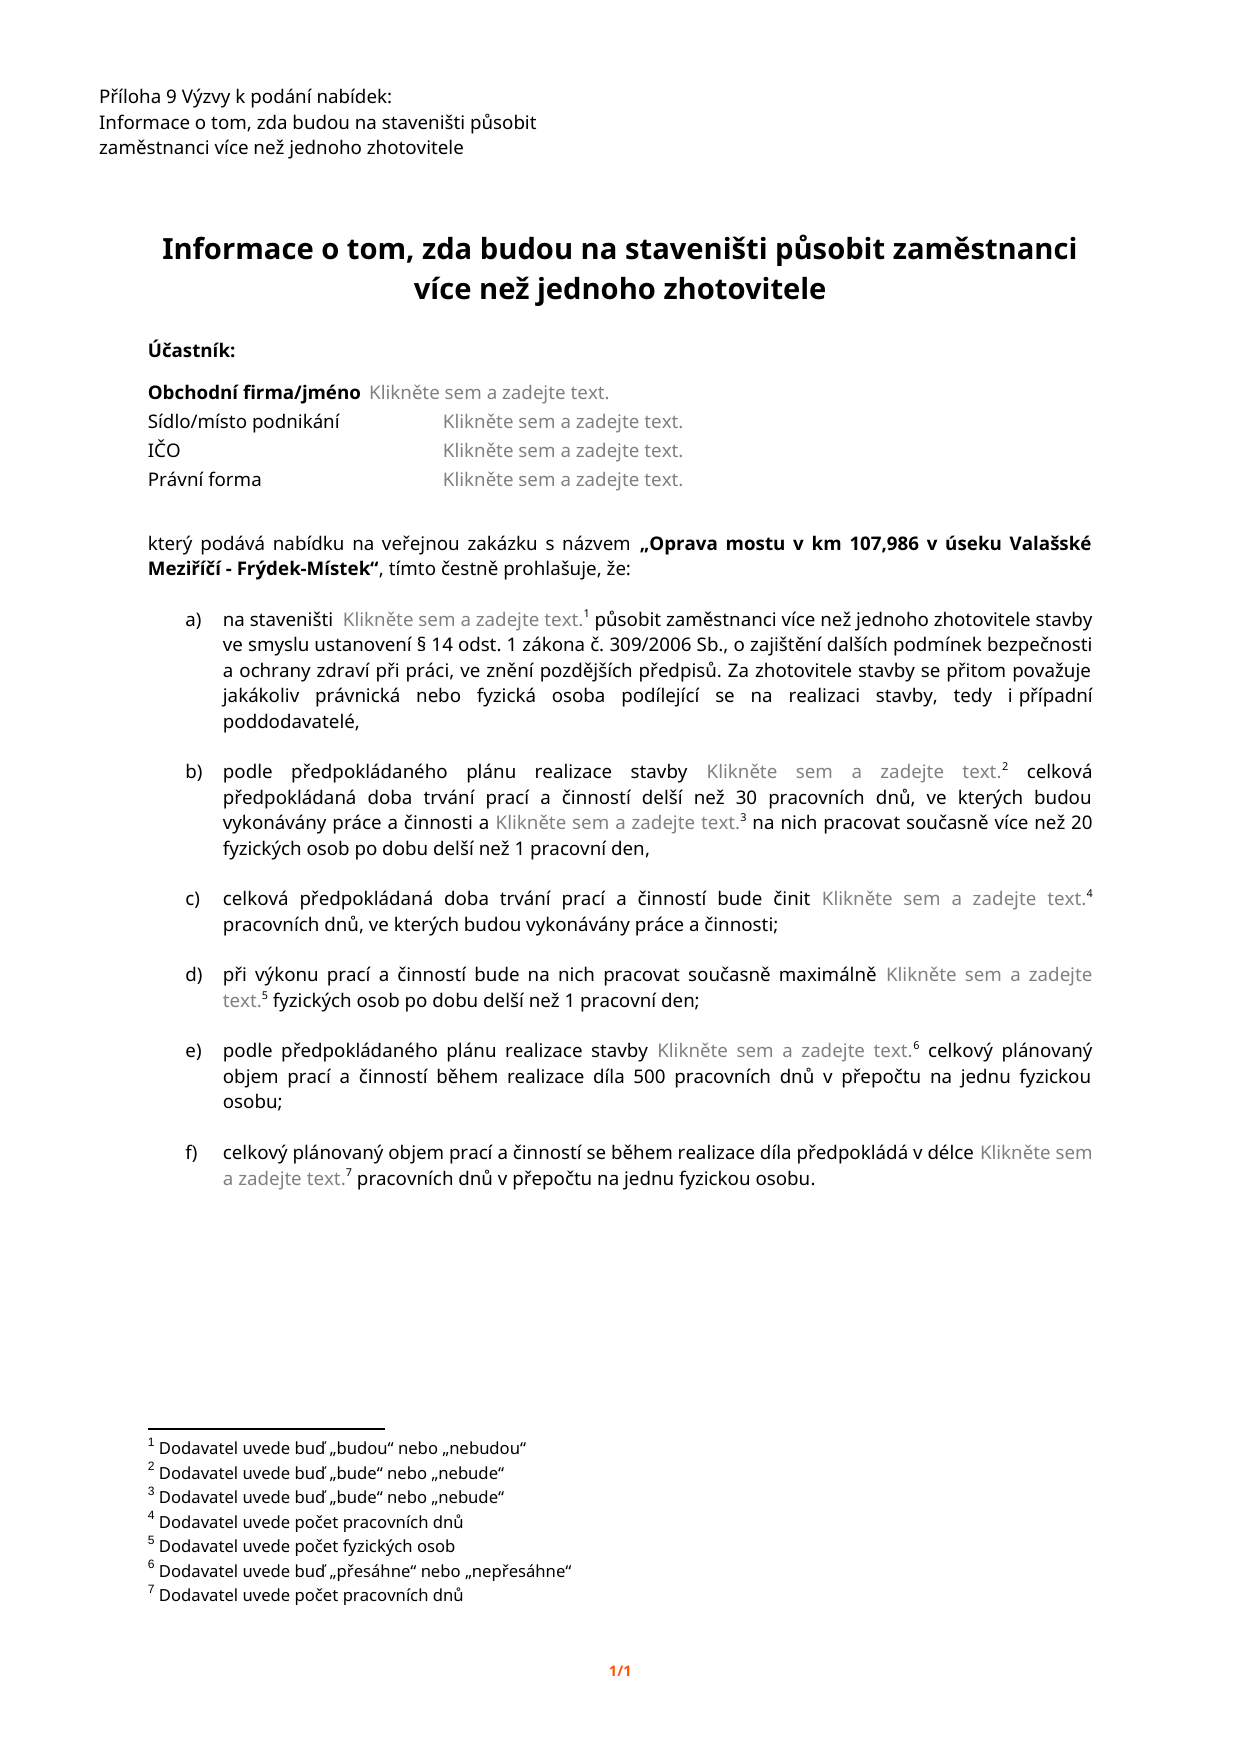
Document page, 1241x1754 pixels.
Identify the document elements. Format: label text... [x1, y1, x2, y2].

list na staveništi působit zaměstnanci více než jednoho zhotovitele stavby ve smyslu ustanovení § 14 odst. 1 zákona č. 309/2006 Sb., o zajištění dalších podmínek bezpečnosti a ochrany zdraví při práci, ve znění pozdějších předpisů. Za zhotovitele stavby se přitom považuje jakákoliv právnická nebo fyzická osoba podílející se na realizaci stavby, tedy i případní poddodavatelé, [185, 606, 1093, 734]
list celková předpokládaná doba trvání prací a činností bude činit pracovních dnů, ve kterých budou vykonávány práce a činnosti; [185, 886, 1093, 937]
text IČO [148, 434, 1093, 463]
text Účastník: [148, 333, 1093, 364]
text Sídlo/místo podnikání [148, 405, 1093, 434]
list podle předpokládaného plánu realizace stavby celková předpokládaná doba trvání prací a činností delší než 30 pracovních dnů, ve kterých budou vykonávány práce a činnosti a na nich pracovat současně více než 20 fyzických osob po dobu delší než 1 pracovní den, [185, 759, 1093, 861]
list při výkonu prací a činností bude na nich pracovat současně maximálně fyzických osob po dobu delší než 1 pracovní den; [185, 962, 1093, 1013]
list celkový plánovaný objem prací a činností se během realizace díla předpokládá v délce pracovních dnů v přepočtu na jednu fyzickou osobu. [185, 1139, 1093, 1190]
text který podává nabídku na veřejnou zakázku s názvem „Oprava mostu v km 107,986 v úseku Valašské Meziříčí - Frýdek-Místek“, tímto čestně prohlašuje, že: [148, 530, 1093, 581]
list podle předpokládaného plánu realizace stavby celkový plánovaný objem prací a činností během realizace díla 500 pracovních dnů v přepočtu na jednu fyzickou osobu; [185, 1038, 1093, 1114]
text Obchodní firma/jméno [148, 376, 1093, 405]
text Právní forma [148, 463, 1093, 492]
title Informace o tom, zda budou na staveništi působit zaměstnanci více než jednoho zhotovitele [148, 228, 1093, 308]
